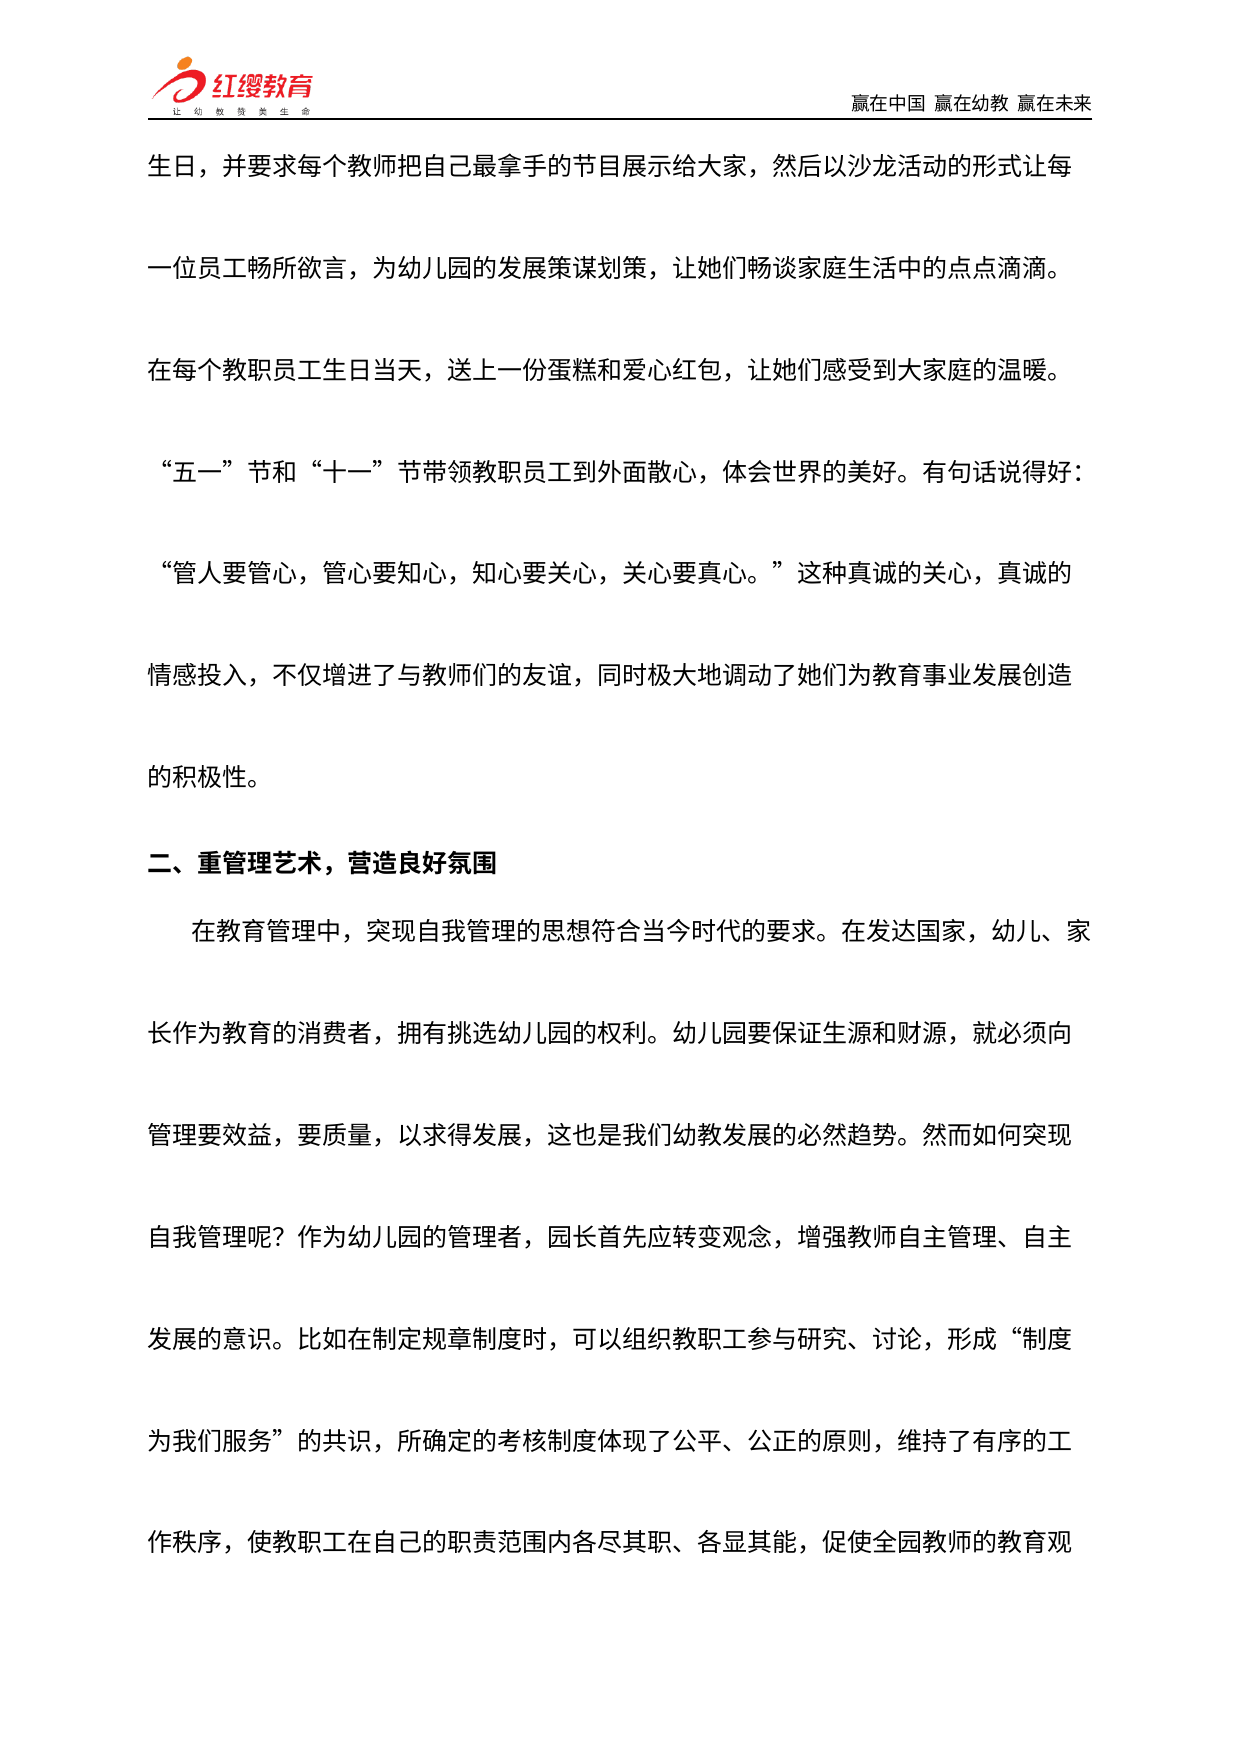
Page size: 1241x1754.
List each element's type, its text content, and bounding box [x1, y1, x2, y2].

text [148, 131, 1092, 810]
text 二、重管理艺术，营造良好氛围 [148, 828, 1092, 896]
picture [147, 52, 317, 118]
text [148, 896, 1092, 1575]
